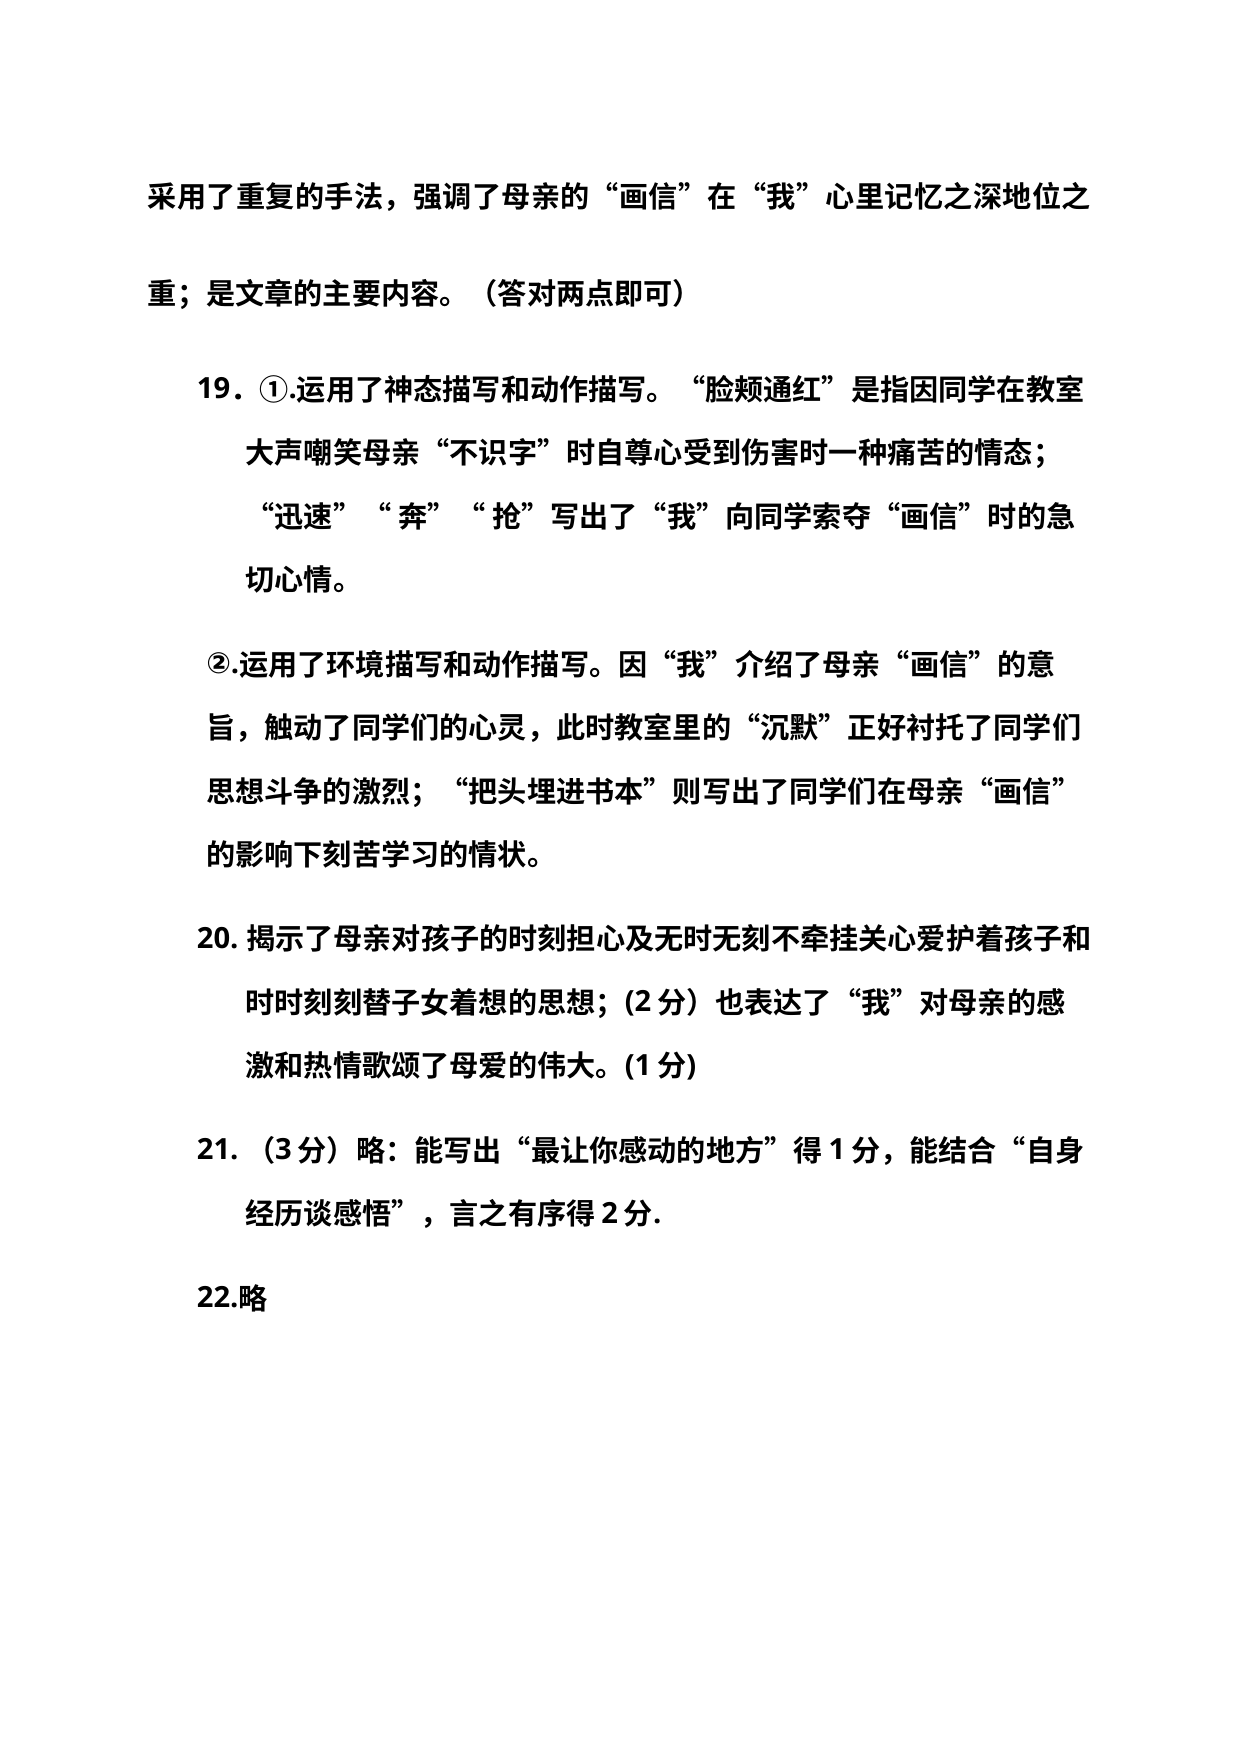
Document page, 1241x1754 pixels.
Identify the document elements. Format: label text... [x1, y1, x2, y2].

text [148, 162, 1092, 324]
list 19．①.运用了神态描写和动作描写。“脸颊通红”是指因同学在教室大声嘲笑母亲“不识字”时自尊心受到伤害时一种痛苦的情态；“迅速”“ 奔”“ 抢”写出了“我”向同学索夺“画信”时的急切心情。 [197, 366, 1092, 599]
list ②.运用了环境描写和动作描写。因“我”介绍了母亲“画信”的意旨，触动了同学们的心灵，此时教室里的“沉默”正好衬托了同学们思想斗争的激烈；“把头埋进书本”则写出了同学们在母亲“画信”的影响下刻苦学习的情状。 [206, 641, 1092, 874]
list 20. 揭示了母亲对孩子的时刻担心及无时无刻不牵挂关心爱护着孩子和时时刻刻替子女着想的思想；(2分）也表达了“我”对母亲的感激和热情歌颂了母爱的伟大。(1分) [197, 916, 1092, 1085]
list 21. （3分）略：能写出“最让你感动的地方”得1分，能结合“自身经历谈感悟”，言之有序得2分. [197, 1127, 1092, 1233]
list 22.略 [197, 1275, 1092, 1318]
